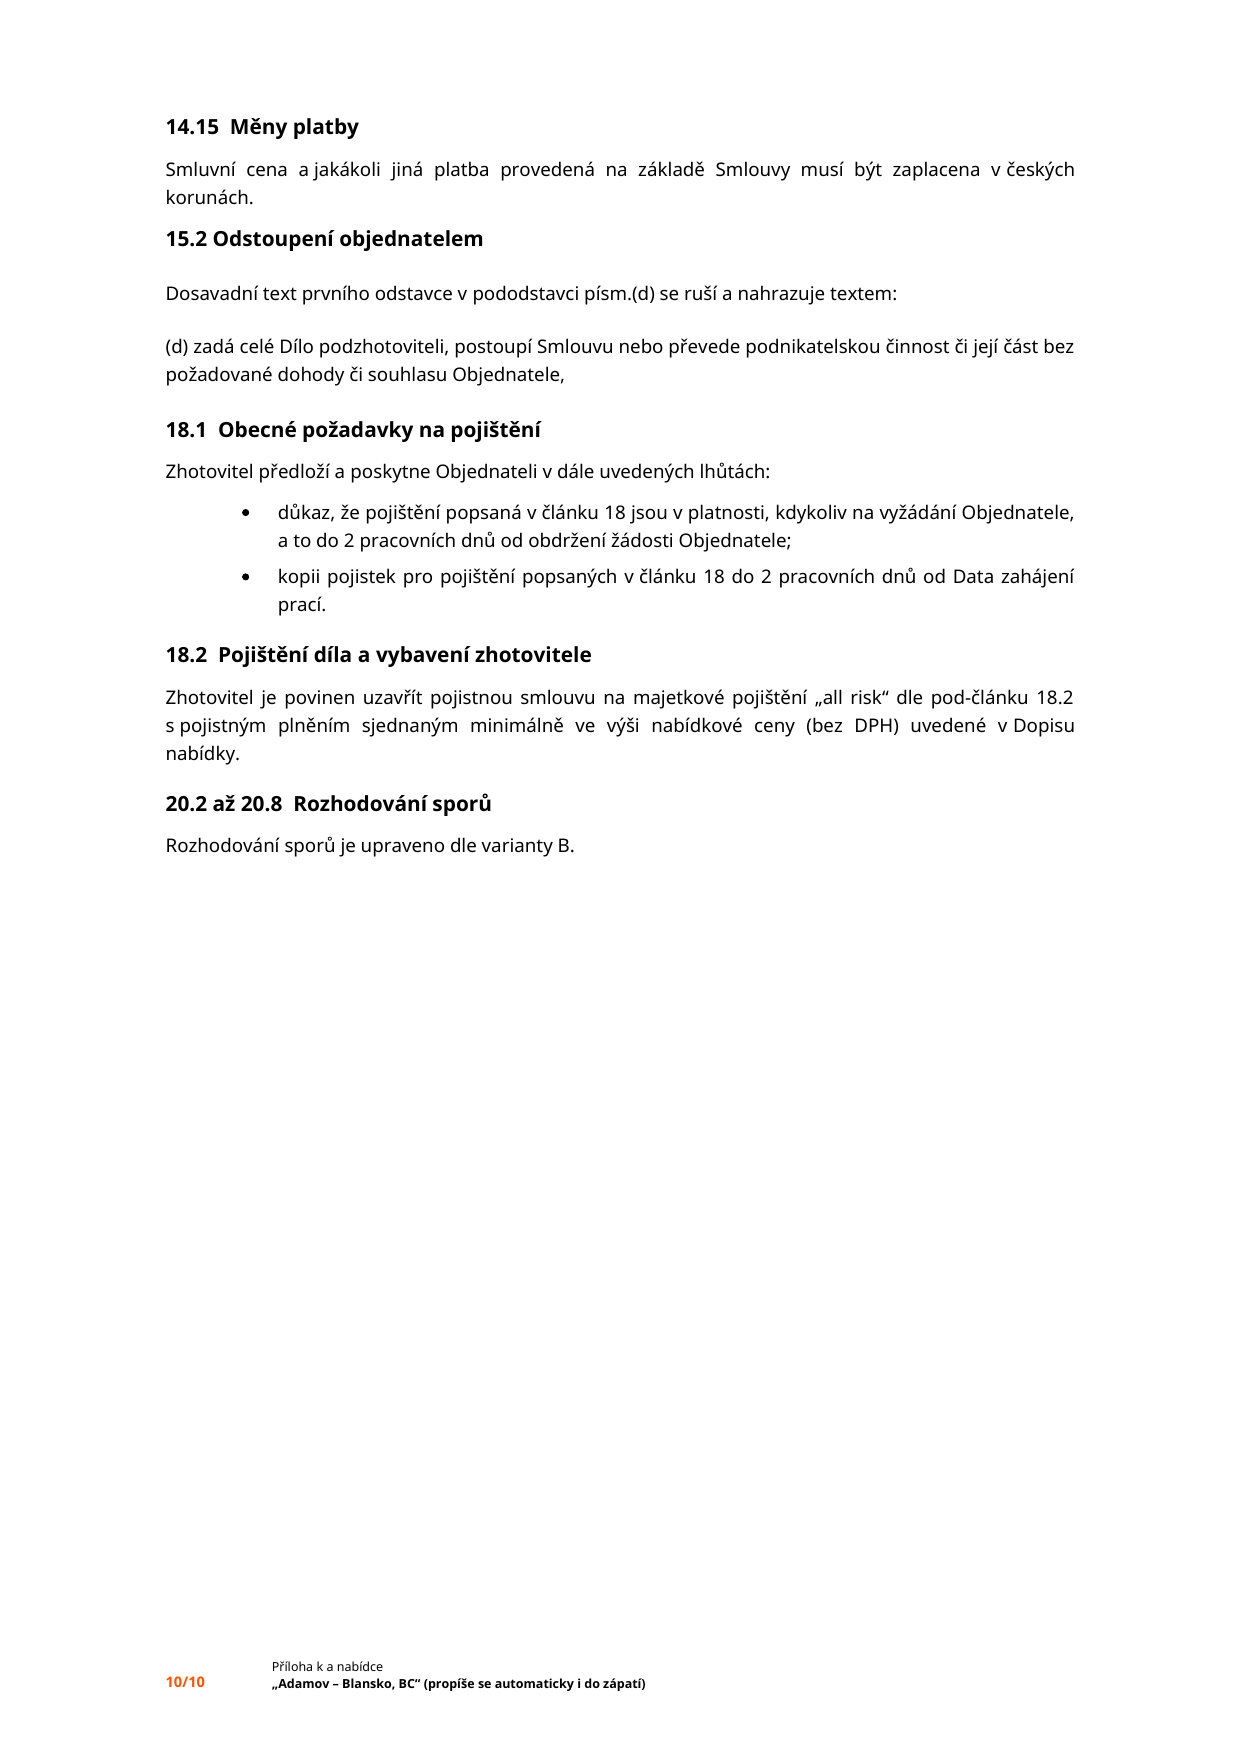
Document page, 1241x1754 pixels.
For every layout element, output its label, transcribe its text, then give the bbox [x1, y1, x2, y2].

text Zhotovitel předloží a poskytne Objednateli v dále uvedených lhůtách: [165, 458, 1075, 484]
text Dosavadní text prvního odstavce v pododstavci písm.(d) se ruší a nahrazuje textem: [165, 281, 1075, 306]
text 18.2 Pojištění díla a vybavení zhotovitele [165, 640, 1075, 669]
text důkaz, že pojištění popsaná v článku 18 jsou v platnosti, kdykoliv na vyžádání Objednatele, a to do 2 pracovních dnů od obdržení žádosti Objednatele; [242, 499, 1075, 553]
text (d) zadá celé Dílo podzhotoviteli, postoupí Smlouvu nebo převede podnikatelskou činnost či její část bez požadované dohody či souhlasu Objednatele, [165, 334, 1075, 387]
text 20.2 až 20.8 Rozhodování sporů [165, 789, 1075, 817]
text kopii pojistek pro pojištění popsaných v článku 18 do 2 pracovních dnů od Data zahájení prací. [242, 563, 1075, 617]
text 14.15 Měny platby [165, 112, 1075, 141]
text Smluvní cena a jakákoli jiná platba provedená na základě Smlouvy musí být zaplacena v českých korunách. [165, 156, 1075, 209]
text Zhotovitel je povinen uzavřít pojistnou smlouvu na majetkové pojištění „all risk“ dle pod-článku 18.2 s pojistným plněním sjednaným minimálně ve výši nabídkové ceny (bez DPH) uvedené v Dopisu nabídky. [165, 684, 1075, 766]
text Rozhodování sporů je upraveno dle varianty B. [165, 833, 1075, 858]
text 15.2 Odstoupení objednatelem [165, 224, 1075, 253]
text 18.1 Obecné požadavky na pojištění [165, 415, 1075, 443]
